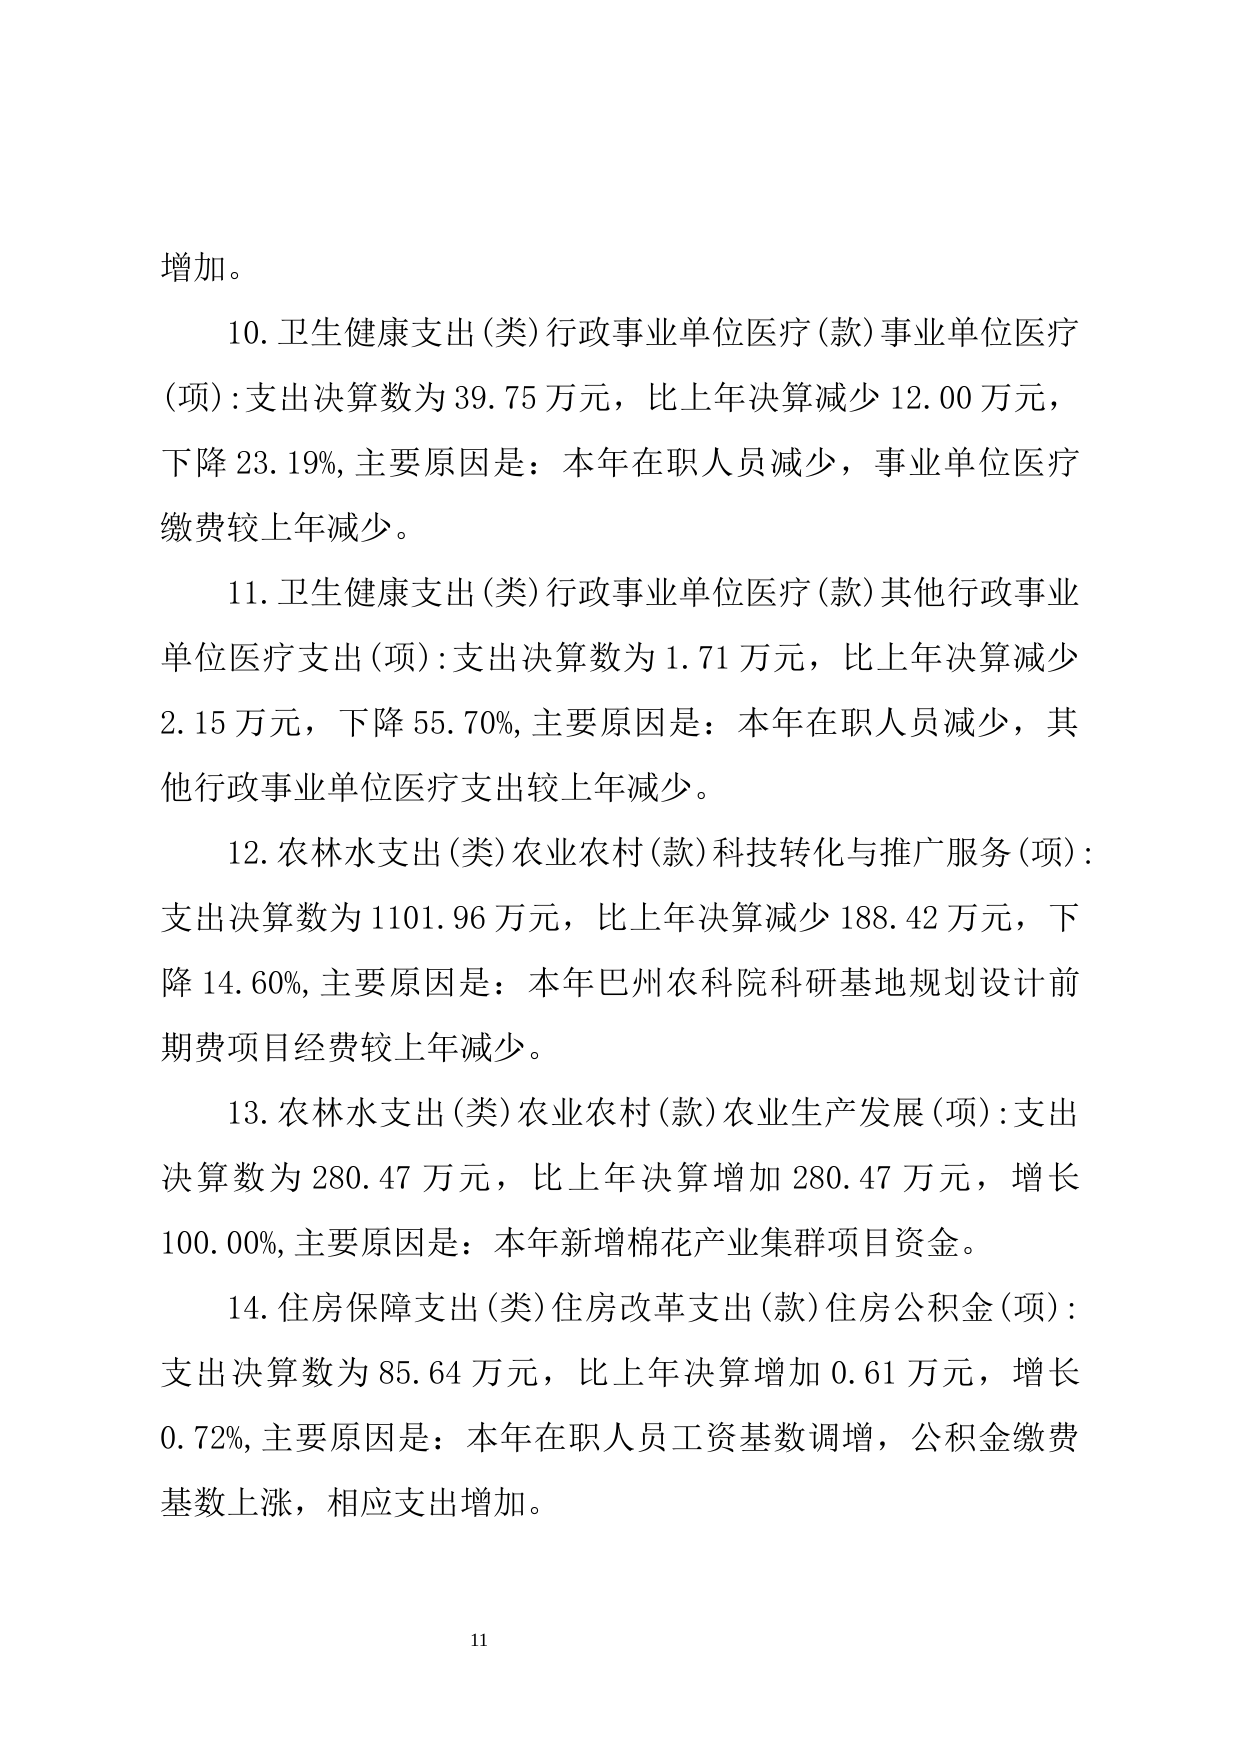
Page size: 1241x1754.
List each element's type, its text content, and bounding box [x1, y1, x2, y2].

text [159, 233, 1081, 298]
text 14.住房保障支出(类)住房改革支出(款)住房公积金(项):支出决算数为85.64万元，比上年决算增加0.61万元，增长0.72%,主要原因是：本年在职人员工资基数调增，公积金缴费基数上涨，相应支出增加。 [159, 1273, 1081, 1533]
text 11.卫生健康支出(类)行政事业单位医疗(款)其他行政事业单位医疗支出(项):支出决算数为1.71万元，比上年决算减少2.15万元，下降55.70%,主要原因是：本年在职人员减少，其他行政事业单位医疗支出较上年减少。 [159, 558, 1081, 818]
text 12.农林水支出(类)农业农村(款)科技转化与推广服务(项):支出决算数为1101.96万元，比上年决算减少188.42万元，下降14.60%,主要原因是：本年巴州农科院科研基地规划设计前期费项目经费较上年减少。 [159, 818, 1081, 1078]
text 13.农林水支出(类)农业农村(款)农业生产发展(项):支出决算数为280.47万元，比上年决算增加280.47万元，增长100.00%,主要原因是：本年新增棉花产业集群项目资金。 [159, 1078, 1081, 1273]
text 10.卫生健康支出(类)行政事业单位医疗(款)事业单位医疗(项):支出决算数为39.75万元，比上年决算减少12.00万元，下降23.19%,主要原因是：本年在职人员减少，事业单位医疗缴费较上年减少。 [159, 298, 1081, 558]
